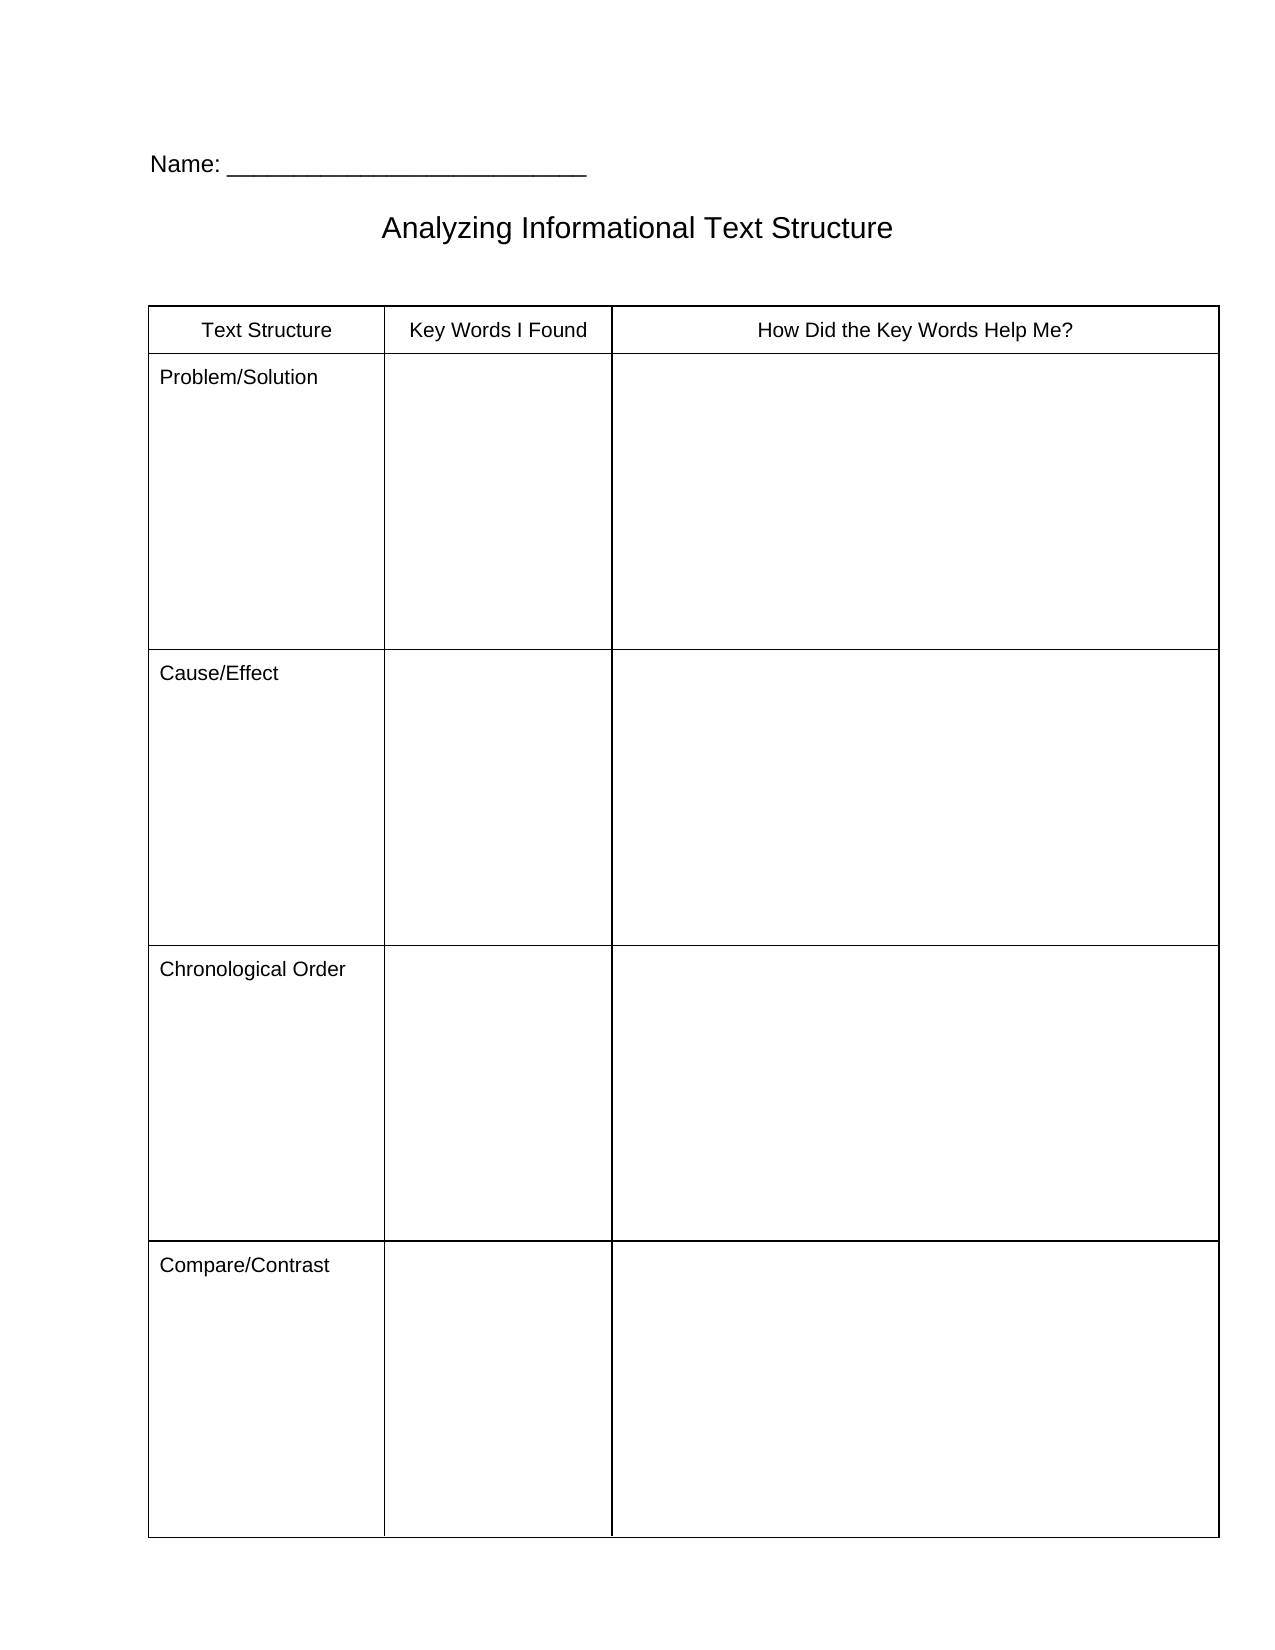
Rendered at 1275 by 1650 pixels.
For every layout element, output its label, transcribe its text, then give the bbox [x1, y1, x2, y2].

table_cell [613, 650, 1218, 944]
table_cell [385, 354, 611, 648]
table_cell Compare/Contrast [149, 1242, 384, 1536]
table_cell [385, 946, 611, 1240]
table_cell [613, 354, 1218, 648]
table_cell Cause/Effect [149, 650, 384, 944]
table_cell [385, 650, 611, 944]
table_header How Did the Key Words Help Me? [613, 307, 1218, 353]
text Analyzing Informational Text Structure [150, 210, 1125, 245]
table_header Text Structure [149, 307, 384, 353]
table_cell [385, 1242, 611, 1536]
table_cell [613, 946, 1218, 1240]
table_cell Problem/Solution [149, 354, 384, 648]
text Name: ___________________________ [150, 150, 1125, 178]
table_header Key Words I Found [385, 307, 611, 353]
table_cell Chronological Order [149, 946, 384, 1240]
table_cell [613, 1242, 1218, 1536]
